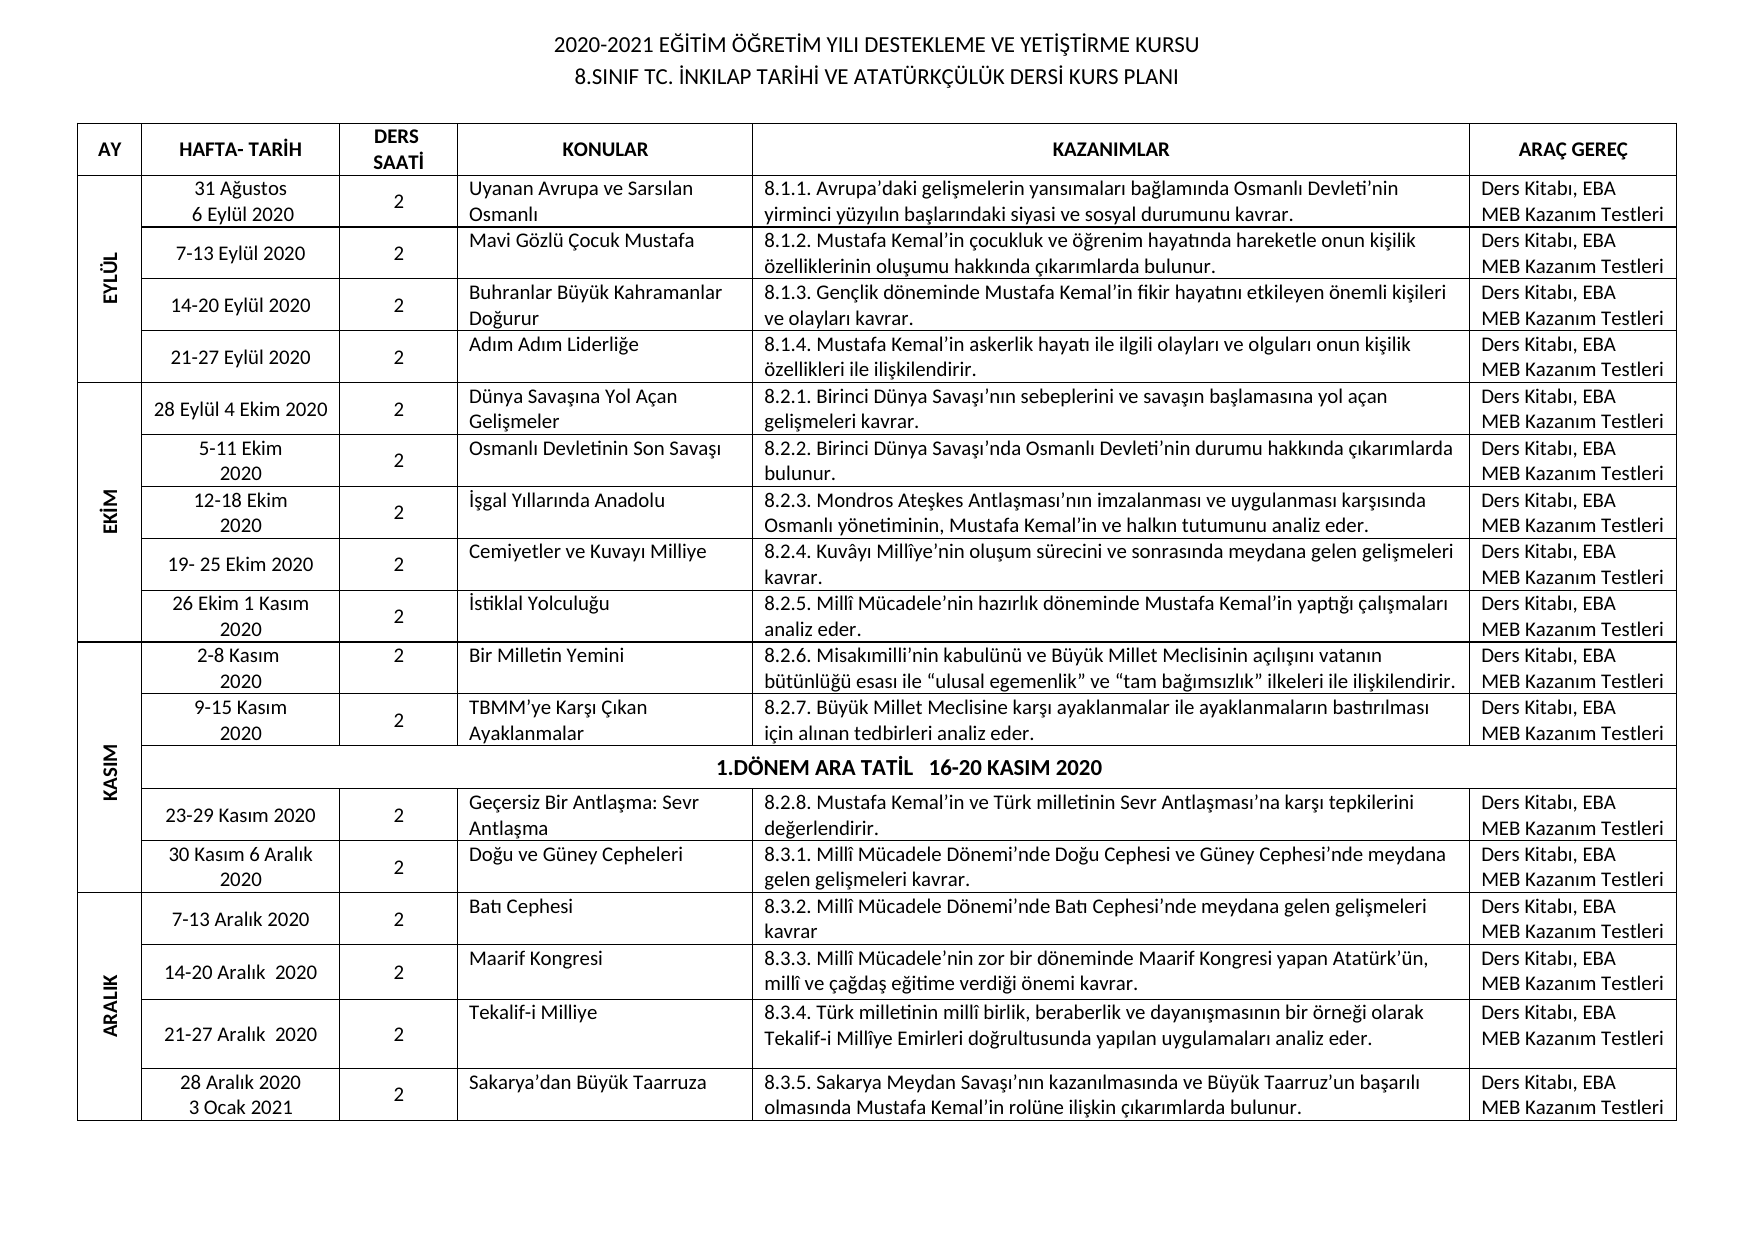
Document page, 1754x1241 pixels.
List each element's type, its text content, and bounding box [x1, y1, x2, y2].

table_cell Ders Kitabı, EBA MEB Kazanım Testleri [1470, 789, 1676, 840]
table_cell 14-20 Eylül 2020 [142, 279, 339, 330]
table_cell 7-13 Eylül 2020 [142, 228, 339, 278]
table_cell 8.3.3. Millî Mücadele’nin zor bir döneminde Maarif Kongresi yapan Atatürk’ün, millî ve çağdaş eğitime verdiği önemi kavrar. [753, 945, 1469, 998]
table_cell 8.2.3. Mondros Ateşkes Antlaşması’nın imzalanması ve uygulanması karşısında Osmanlı yönetiminin, Mustafa Kemal’in ve halkın tutumunu analiz eder. [753, 487, 1469, 538]
table_cell 2 [340, 487, 457, 538]
table_cell 2-8 Kasım 2020 [142, 643, 339, 693]
table_cell Ders Kitabı, EBA MEB Kazanım Testleri [1470, 591, 1676, 641]
table_cell 8.1.4. Mustafa Kemal’in askerlik hayatı ile ilgili olayları ve olguları onun kişilik özellikleri ile ilişkilendirir. [753, 331, 1469, 382]
table_cell Geçersiz Bir Antlaşma: Sevr Antlaşma [458, 789, 752, 840]
table_cell Ders Kitabı, EBA MEB Kazanım Testleri [1470, 279, 1676, 330]
table_cell 2 [340, 789, 457, 840]
table_cell KASIM [78, 643, 141, 892]
table_cell 2 [340, 1000, 457, 1068]
table_cell Tekalif-i Milliye [458, 1000, 752, 1068]
table_cell Osmanlı Devletinin Son Savaşı [458, 435, 752, 486]
table_cell 14-20 Aralık 2020 [142, 945, 339, 998]
table_cell Ders Kitabı, EBA MEB Kazanım Testleri [1470, 176, 1676, 226]
table_cell 8.2.7. Büyük Millet Meclisine karşı ayaklanmalar ile ayaklanmaların bastırılması için alınan tedbirleri analiz eder. [753, 694, 1469, 745]
table_cell 28 Eylül 4 Ekim 2020 [142, 383, 339, 434]
table_cell Cemiyetler ve Kuvayı Milliye [458, 539, 752, 589]
table_cell 8.3.4. Türk milletinin millî birlik, beraberlik ve dayanışmasının bir örneği olarak Tekalif‐i Millîye Emirleri doğrultusunda yapılan uygulamaları analiz eder. [753, 1000, 1469, 1068]
table_cell Mavi Gözlü Çocuk Mustafa [458, 228, 752, 278]
table_cell 2 [340, 893, 457, 944]
table_cell 1.DÖNEM ARA TATİL 16-20 KASIM 2020 [142, 746, 1676, 788]
table_cell Buhranlar Büyük Kahramanlar Doğurur [458, 279, 752, 330]
table_header KONULAR [458, 124, 752, 174]
table_header DERS SAATİ [340, 124, 457, 174]
table_cell TBMM’ye Karşı Çıkan Ayaklanmalar [458, 694, 752, 745]
table_cell 8.3.5. Sakarya Meydan Savaşı’nın kazanılmasında ve Büyük Taarruz’un başarılı olmasında Mustafa Kemal’in rolüne ilişkin çıkarımlarda bulunur. [753, 1069, 1469, 1120]
table_cell 8.2.6. Misakımilli’nin kabulünü ve Büyük Millet Meclisinin açılışını vatanın bütünlüğü esası ile “ulusal egemenlik” ve “tam bağımsızlık” ilkeleri ile ilişkilendirir. [753, 643, 1469, 693]
table_cell Ders Kitabı, EBA MEB Kazanım Testleri [1470, 435, 1676, 486]
table_cell 2 [340, 228, 457, 278]
table_cell 21-27 Eylül 2020 [142, 331, 339, 382]
table_cell Bir Milletin Yemini [458, 643, 752, 693]
table_cell Ders Kitabı, EBA MEB Kazanım Testleri [1470, 228, 1676, 278]
table_cell 19- 25 Ekim 2020 [142, 539, 339, 589]
table_cell Ders Kitabı, EBA MEB Kazanım Testleri [1470, 1000, 1676, 1068]
table_cell İşgal Yıllarında Anadolu [458, 487, 752, 538]
table_cell Ders Kitabı, EBA MEB Kazanım Testleri [1470, 945, 1676, 998]
table_cell 2 [340, 591, 457, 641]
table_cell Ders Kitabı, EBA MEB Kazanım Testleri [1470, 694, 1676, 745]
table_header KAZANIMLAR [753, 124, 1469, 174]
table_cell 2 [340, 176, 457, 226]
table_cell EKİM [78, 383, 141, 641]
table_cell 12-18 Ekim 2020 [142, 487, 339, 538]
table_cell 8.1.2. Mustafa Kemal’in çocukluk ve öğrenim hayatında hareketle onun kişilik özelliklerinin oluşumu hakkında çıkarımlarda bulunur. [753, 228, 1469, 278]
table_cell 26 Ekim 1 Kasım 2020 [142, 591, 339, 641]
table_cell 8.2.2. Birinci Dünya Savaşı’nda Osmanlı Devleti’nin durumu hakkında çıkarımlarda bulunur. [753, 435, 1469, 486]
table_cell 2 [340, 539, 457, 589]
table_cell Ders Kitabı, EBA MEB Kazanım Testleri [1470, 539, 1676, 589]
table_cell 28 Aralık 2020 3 Ocak 2021 [142, 1069, 339, 1120]
table_cell 2 [340, 945, 457, 998]
table_cell Ders Kitabı, EBA MEB Kazanım Testleri [1470, 383, 1676, 434]
table_cell Maarif Kongresi [458, 945, 752, 998]
table_header AY [78, 124, 141, 174]
table_cell 2 [340, 383, 457, 434]
table_cell 31 Ağustos 6 Eylül 2020 [142, 176, 339, 226]
table_cell 2 [340, 1069, 457, 1120]
table_cell 2 [340, 694, 457, 745]
table_cell Doğu ve Güney Cepheleri [458, 841, 752, 892]
table_cell Adım Adım Liderliğe [458, 331, 752, 382]
table_cell 8.3.2. Millî Mücadele Dönemi’nde Batı Cephesi’nde meydana gelen gelişmeleri kavrar [753, 893, 1469, 944]
table_cell 5-11 Ekim 2020 [142, 435, 339, 486]
table_header HAFTA- TARİH [142, 124, 339, 174]
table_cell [1470, 1069, 1676, 1120]
table_cell 8.2.8. Mustafa Kemal’in ve Türk milletinin Sevr Antlaşması’na karşı tepkilerini değerlendirir. [753, 789, 1469, 840]
table_cell 2 [340, 331, 457, 382]
table_cell EYLÜL [78, 176, 141, 382]
table_cell Dünya Savaşına Yol Açan Gelişmeler [458, 383, 752, 434]
table_cell 8.2.1. Birinci Dünya Savaşı’nın sebeplerini ve savaşın başlamasına yol açan gelişmeleri kavrar. [753, 383, 1469, 434]
table_cell 8.1.3. Gençlik döneminde Mustafa Kemal’in fikir hayatını etkileyen önemli kişileri ve olayları kavrar. [753, 279, 1469, 330]
table_cell Ders Kitabı, EBA MEB Kazanım Testleri [1470, 841, 1676, 892]
table_cell 21-27 Aralık 2020 [142, 1000, 339, 1068]
table_cell Ders Kitabı, EBA MEB Kazanım Testleri [1470, 893, 1676, 944]
table_cell Sakarya’dan Büyük Taarruza [458, 1069, 752, 1120]
table_cell 2 [340, 279, 457, 330]
table_cell 8.2.5. Millî Mücadele’nin hazırlık döneminde Mustafa Kemal’in yaptığı çalışmaları analiz eder. [753, 591, 1469, 641]
table_cell 7-13 Aralık 2020 [142, 893, 339, 944]
table_cell Uyanan Avrupa ve Sarsılan Osmanlı [458, 176, 752, 226]
table_cell 2 [340, 435, 457, 486]
table_cell 8.2.4. Kuvâyı Millîye’nin oluşum sürecini ve sonrasında meydana gelen gelişmeleri kavrar. [753, 539, 1469, 589]
table_cell 2 [340, 643, 457, 693]
table_header ARAÇ GEREÇ [1470, 124, 1676, 174]
table_cell Batı Cephesi [458, 893, 752, 944]
table_cell 30 Kasım 6 Aralık 2020 [142, 841, 339, 892]
table_cell 8.1.1. Avrupa’daki gelişmelerin yansımaları bağlamında Osmanlı Devleti’nin yirminci yüzyılın başlarındaki siyasi ve sosyal durumunu kavrar. [753, 176, 1469, 226]
table_cell Ders Kitabı, EBA MEB Kazanım Testleri [1470, 487, 1676, 538]
table_cell 2 [340, 841, 457, 892]
table_cell Ders Kitabı, EBA MEB Kazanım Testleri [1470, 643, 1676, 693]
table_cell ARALIK [78, 893, 141, 1120]
table_cell 9-15 Kasım 2020 [142, 694, 339, 745]
table_cell İstiklal Yolculuğu [458, 591, 752, 641]
table_cell 23-29 Kasım 2020 [142, 789, 339, 840]
table_cell 8.3.1. Millî Mücadele Dönemi’nde Doğu Cephesi ve Güney Cephesi’nde meydana gelen gelişmeleri kavrar. [753, 841, 1469, 892]
table_cell Ders Kitabı, EBA MEB Kazanım Testleri [1470, 331, 1676, 382]
